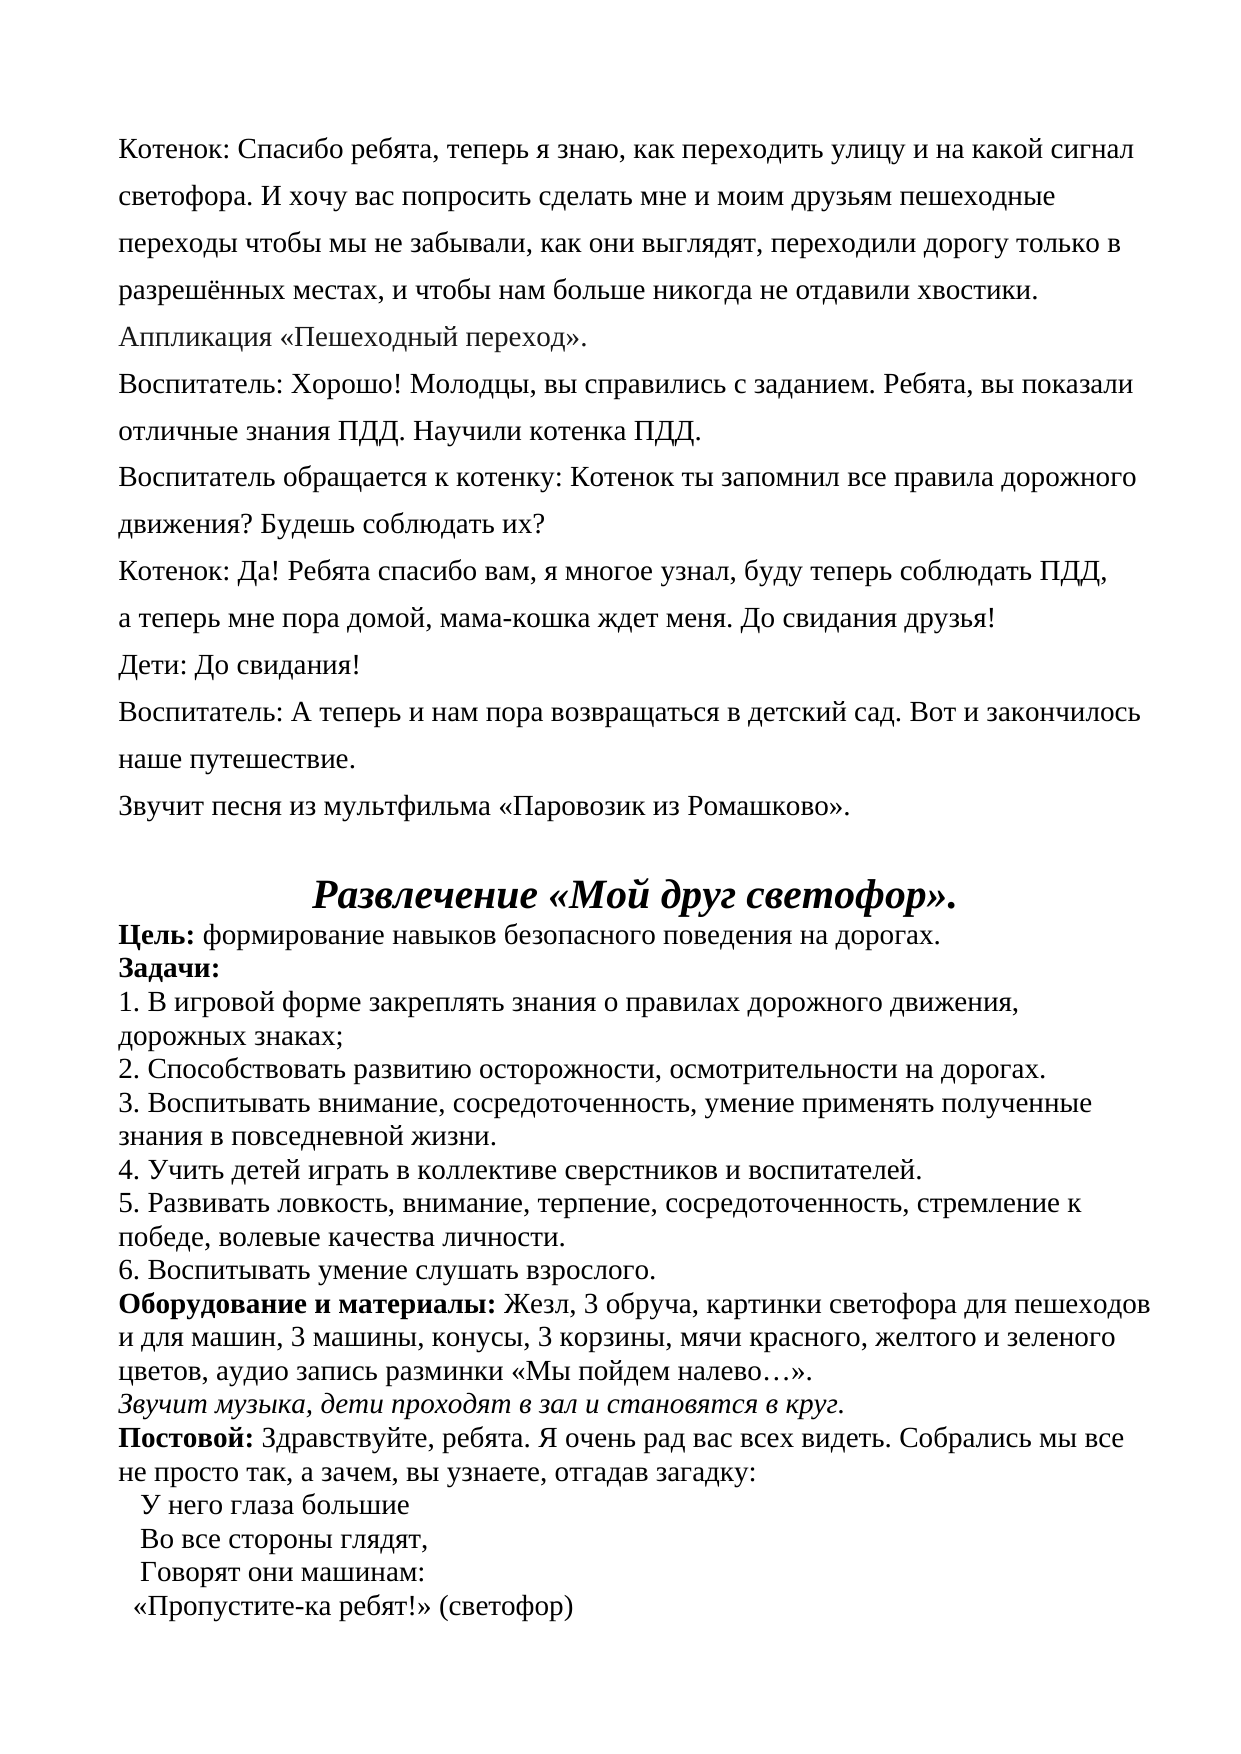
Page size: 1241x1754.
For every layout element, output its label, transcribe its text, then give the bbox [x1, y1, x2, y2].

text Воспитатель: А теперь и нам пора возвращаться в детский сад. Вот и закончилось наше путешествие. [118, 681, 1152, 774]
text Развлечение «Мой друг светофор». [118, 869, 1152, 917]
text У него глаза большие [118, 1487, 1152, 1521]
text 3. Воспитывать внимание, сосредоточенность, умение применять полученные знания в повседневной жизни. [118, 1085, 1152, 1152]
text «Пропустите-ка ребят!» (светофор) [118, 1588, 1152, 1621]
text Во все стороны глядят, [118, 1521, 1152, 1554]
text Воспитатель: Хорошо! Молодцы, вы справились с заданием. Ребята, вы показали отличные знания ПДД. Научили котенка ПДД. [118, 352, 1152, 446]
text Звучит песня из мультфильма «Паровозик из Ромашково». [118, 774, 1152, 821]
text Постовой: Здравствуйте, ребята. Я очень рад вас всех видеть. Собрались мы все не просто так, а зачем, вы узнаете, отгадав загадку: [118, 1420, 1152, 1487]
text Задачи: [118, 951, 1152, 984]
text Цель: формирование навыков безопасного поведения на дорогах. [118, 917, 1152, 951]
text Звучит музыка, дети проходят в зал и становятся в круг. [118, 1387, 1152, 1420]
text Говорят они машинам: [118, 1554, 1152, 1588]
text 1. В игровой форме закреплять знания о правилах дорожного движения, дорожных знаках; [118, 984, 1152, 1051]
text Дети: До свидания! [118, 634, 1152, 681]
text Воспитатель обращается к котенку: Котенок ты запомнил все правила дорожного движения? Будешь соблюдать их? [118, 446, 1152, 540]
text 2. Способствовать развитию осторожности, осмотрительности на дорогах. [118, 1051, 1152, 1085]
text Оборудование и материалы: Жезл, 3 обруча, картинки светофора для пешеходов и для машин, 3 машины, конусы, 3 корзины, мячи красного, желтого и зеленого цветов, аудио запись разминки «Мы пойдем налево…». [118, 1286, 1152, 1387]
text Котенок: Да! Ребята спасибо вам, я многое узнал, буду теперь соблюдать ПДД, а теперь мне пора домой, мама-кошка ждет меня. До свидания друзья! [118, 540, 1152, 634]
text Аппликация «Пешеходный переход». [118, 306, 1152, 352]
text Котенок: Спасибо ребята, теперь я знаю, как переходить улицу и на какой сигнал светофора. И хочу вас попросить сделать мне и моим друзьям пешеходные переходы чтобы мы не забывали, как они выглядят, переходили дорогу только в разрешённых местах, и чтобы нам больше никогда не отдавили хвостики. [118, 118, 1152, 306]
text 5. Развивать ловкость, внимание, терпение, сосредоточенность, стремление к победе, волевые качества личности. [118, 1185, 1152, 1252]
text 4. Учить детей играть в коллективе сверстников и воспитателей. [118, 1152, 1152, 1185]
text 6. Воспитывать умение слушать взрослого. [118, 1252, 1152, 1286]
